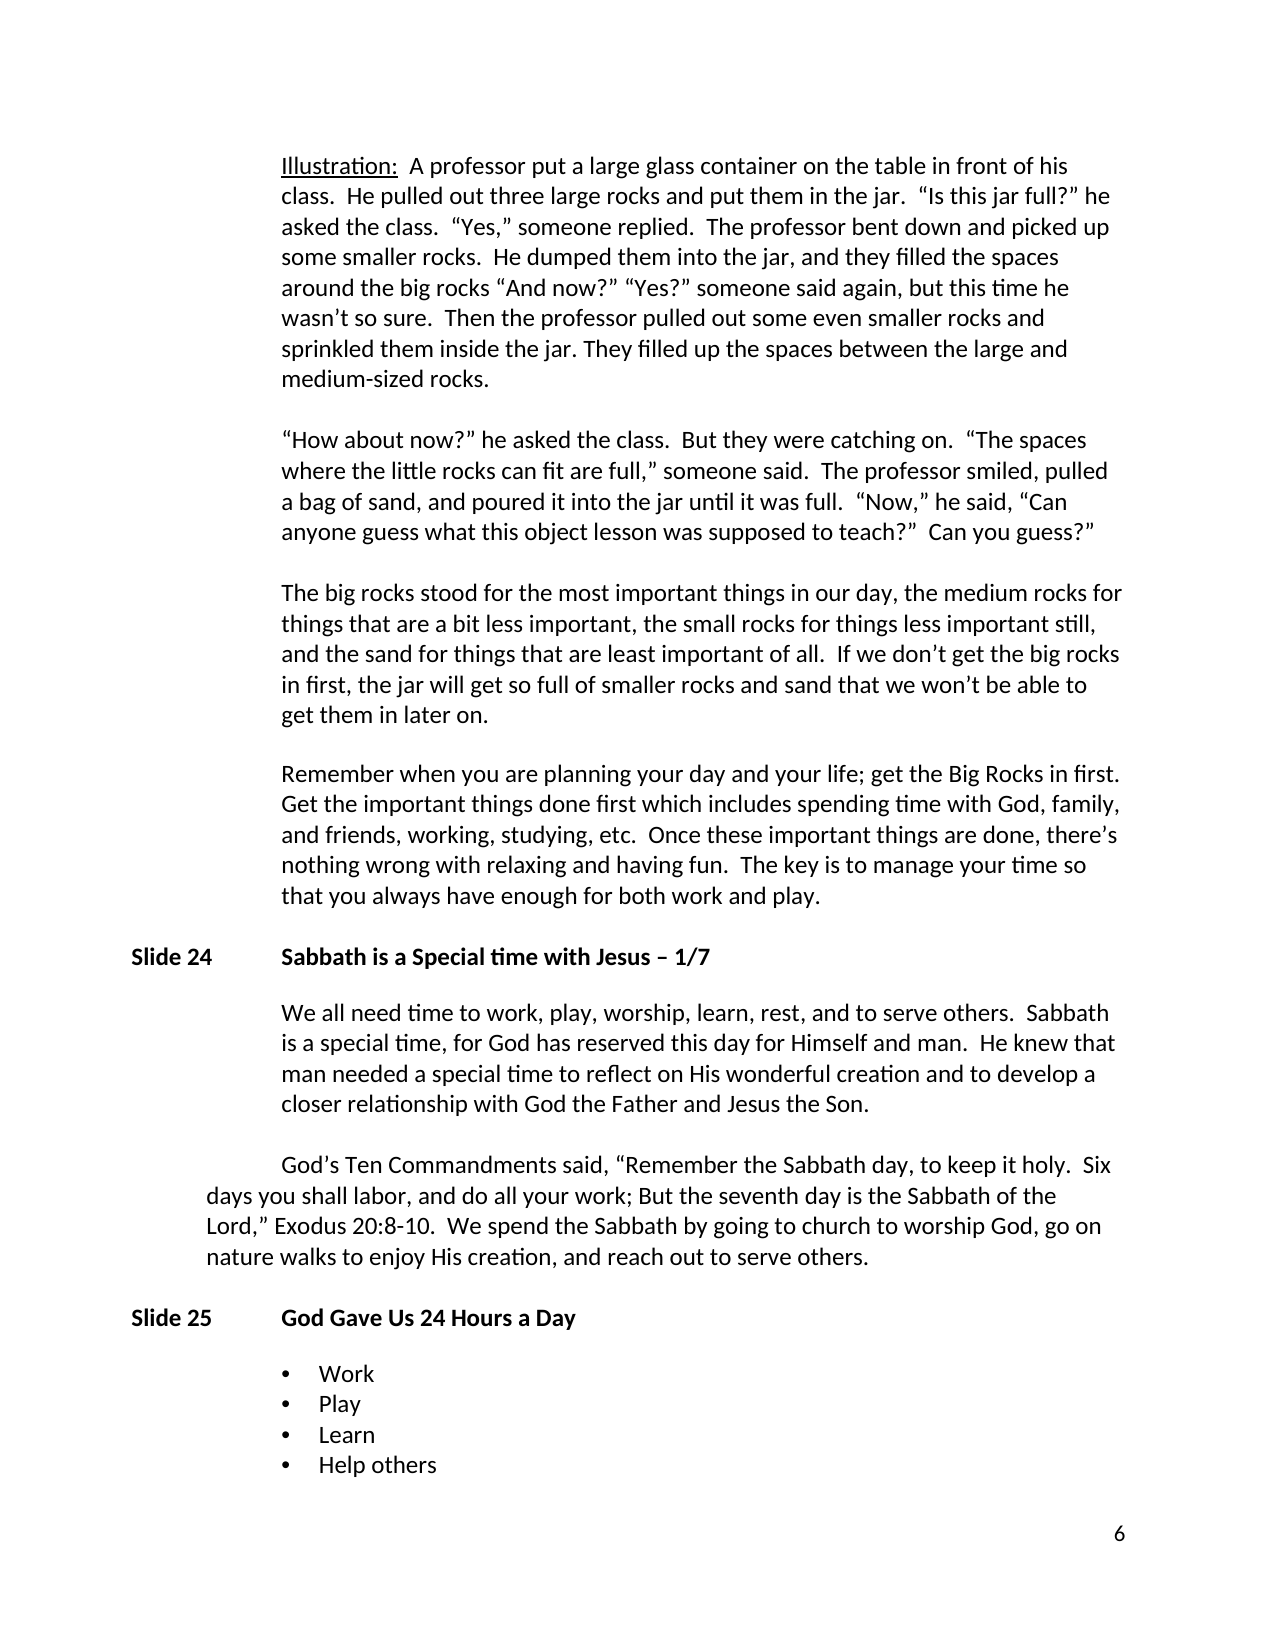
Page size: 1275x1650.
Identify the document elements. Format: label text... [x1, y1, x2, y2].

text Slide 25 God Gave Us 24 Hours a Day [131, 1302, 1125, 1333]
text “How about now?” he asked the class. But they were catching on. “The spaces where the little rocks can fit are full,” someone said. The professor smiled, pulled a bag of sand, and poured it into the jar until it was full. “Now,” he said, “Can anyone guess what this object lesson was supposed to teach?” Can you guess?” [281, 425, 1125, 547]
text We all need time to work, play, worship, learn, rest, and to serve others. Sabbath is a special time, for God has reserved this day for Himself and man. He knew that man needed a special time to reflect on His wonderful creation and to develop a closer relationship with God the Father and Jesus the Son. [131, 997, 1125, 1119]
list Play [281, 1388, 1125, 1419]
text The big rocks stood for the most important things in our day, the medium rocks for things that are a bit less important, the small rocks for things less important still, and the sand for things that are least important of all. If we don’t get the big rocks in first, the jar will get so full of smaller rocks and sand that we won’t be able to get them in later on. [281, 577, 1125, 730]
text Illustration: A professor put a large glass container on the table in front of his class. He pulled out three large rocks and put them in the jar. “Is this jar full?” he asked the class. “Yes,” someone replied. The professor bent down and picked up some smaller rocks. He dumped them into the jar, and they filled the spaces around the big rocks “And now?” “Yes?” someone said again, but this time he wasn’t so sure. Then the professor pulled out some even smaller rocks and sprinkled them inside the jar. They filled up the spaces between the large and medium-sized rocks. [281, 150, 1125, 394]
list Help others [281, 1449, 1125, 1480]
text Remember when you are planning your day and your life; get the Big Rocks in first. Get the important things done first which includes spending time with God, family, and friends, working, studying, etc. Once these important things are done, there’s nothing wrong with relaxing and having fun. The key is to manage your time so that you always have enough for both work and play. [281, 758, 1125, 911]
list Work [281, 1358, 1125, 1388]
text Slide 24 Sabbath is a Special time with Jesus – 1/7 [131, 941, 1125, 972]
text God’s Ten Commandments said, “Remember the Sabbath day, to keep it holy. Six days you shall labor, and do all your work; But the seventh day is the Sabbath of the Lord,” Exodus 20:8-10. We spend the Sabbath by going to church to worship God, go on nature walks to enjoy His creation, and reach out to serve others. [206, 1149, 1125, 1272]
list Learn [281, 1419, 1125, 1449]
